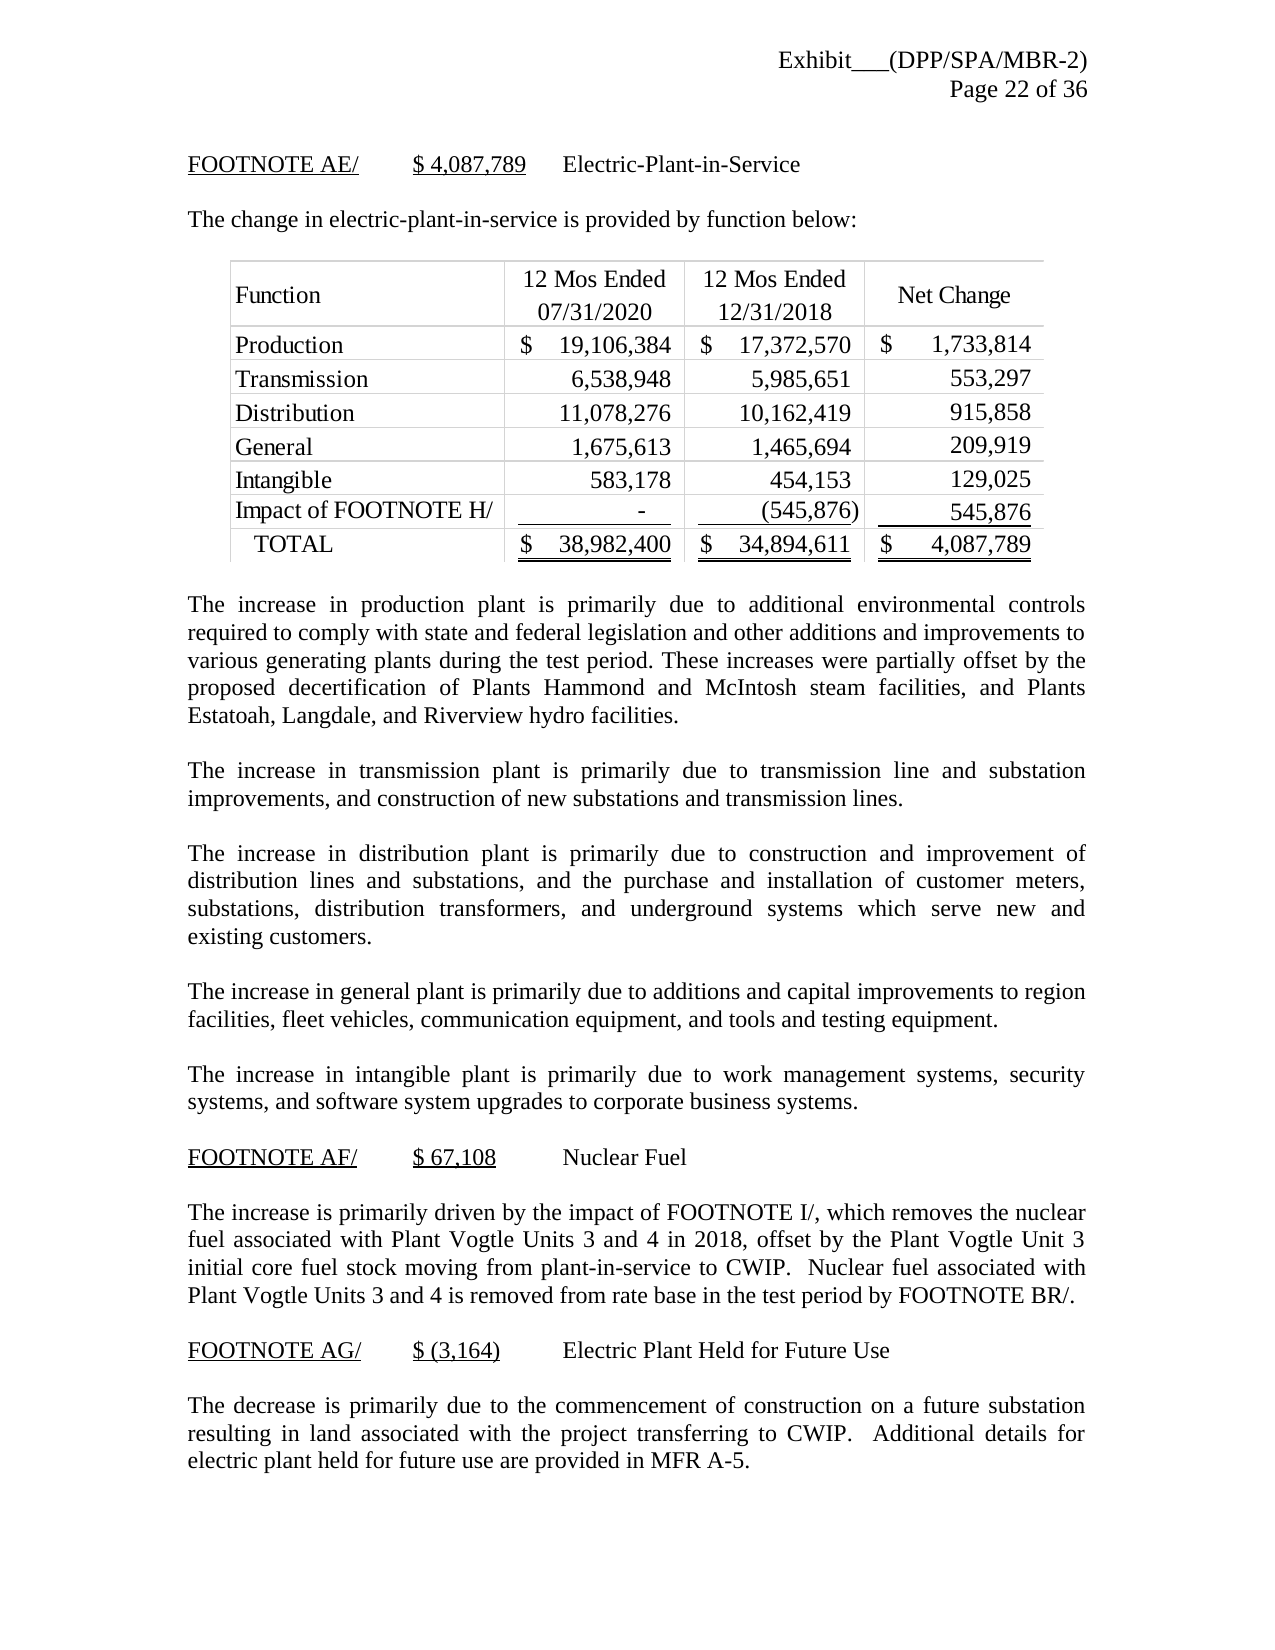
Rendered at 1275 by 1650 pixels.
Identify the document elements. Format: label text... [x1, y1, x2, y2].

text The change in electric-plant-in-service is provided by function below: [187, 205, 1087, 233]
text The increase in production plant is primarily due to additional environmental controls required to comply with state and federal legislation and other additions and improvements to various generating plants during the test period. These increases were partially offset by the proposed decertification of Plants Hammond and McIntosh steam facilities, and Plants Estatoah, Langdale, and Riverview hydro facilities. [187, 591, 1087, 728]
text The increase in intangible plant is primarily due to work management systems, security systems, and software system upgrades to corporate business systems. [187, 1060, 1087, 1115]
text FOOTNOTE AF/ $ 67,108 Nuclear Fuel [187, 1143, 1087, 1170]
text The increase is primarily driven by the impact of FOOTNOTE I/, which removes the nuclear fuel associated with Plant Vogtle Units 3 and 4 in 2018, offset by the Plant Vogtle Unit 3 initial core fuel stock moving from plant-in-service to CWIP. Nuclear fuel associated with Plant Vogtle Units 3 and 4 is removed from rate base in the test period by FOOTNOTE BR/. [187, 1198, 1087, 1308]
text FOOTNOTE AG/ $ (3,164) Electric Plant Held for Future Use [187, 1336, 1087, 1363]
text The decrease is primarily due to the commencement of construction on a future substation resulting in land associated with the project transferring to CWIP. Additional details for electric plant held for future use are provided in MFR A-5. [187, 1391, 1087, 1474]
text The increase in distribution plant is primarily due to construction and improvement of distribution lines and substations, and the purchase and installation of customer meters, substations, distribution transformers, and underground systems which serve new and existing customers. [187, 839, 1087, 949]
text The increase in transmission plant is primarily due to transmission line and substation improvements, and construction of new substations and transmission lines. [187, 756, 1087, 811]
text The increase in general plant is primarily due to additions and capital improvements to region facilities, fleet vehicles, communication equipment, and tools and testing equipment. [187, 977, 1087, 1032]
text FOOTNOTE AE/ $ 4,087,789 Electric-Plant-in-Service [187, 150, 1087, 178]
